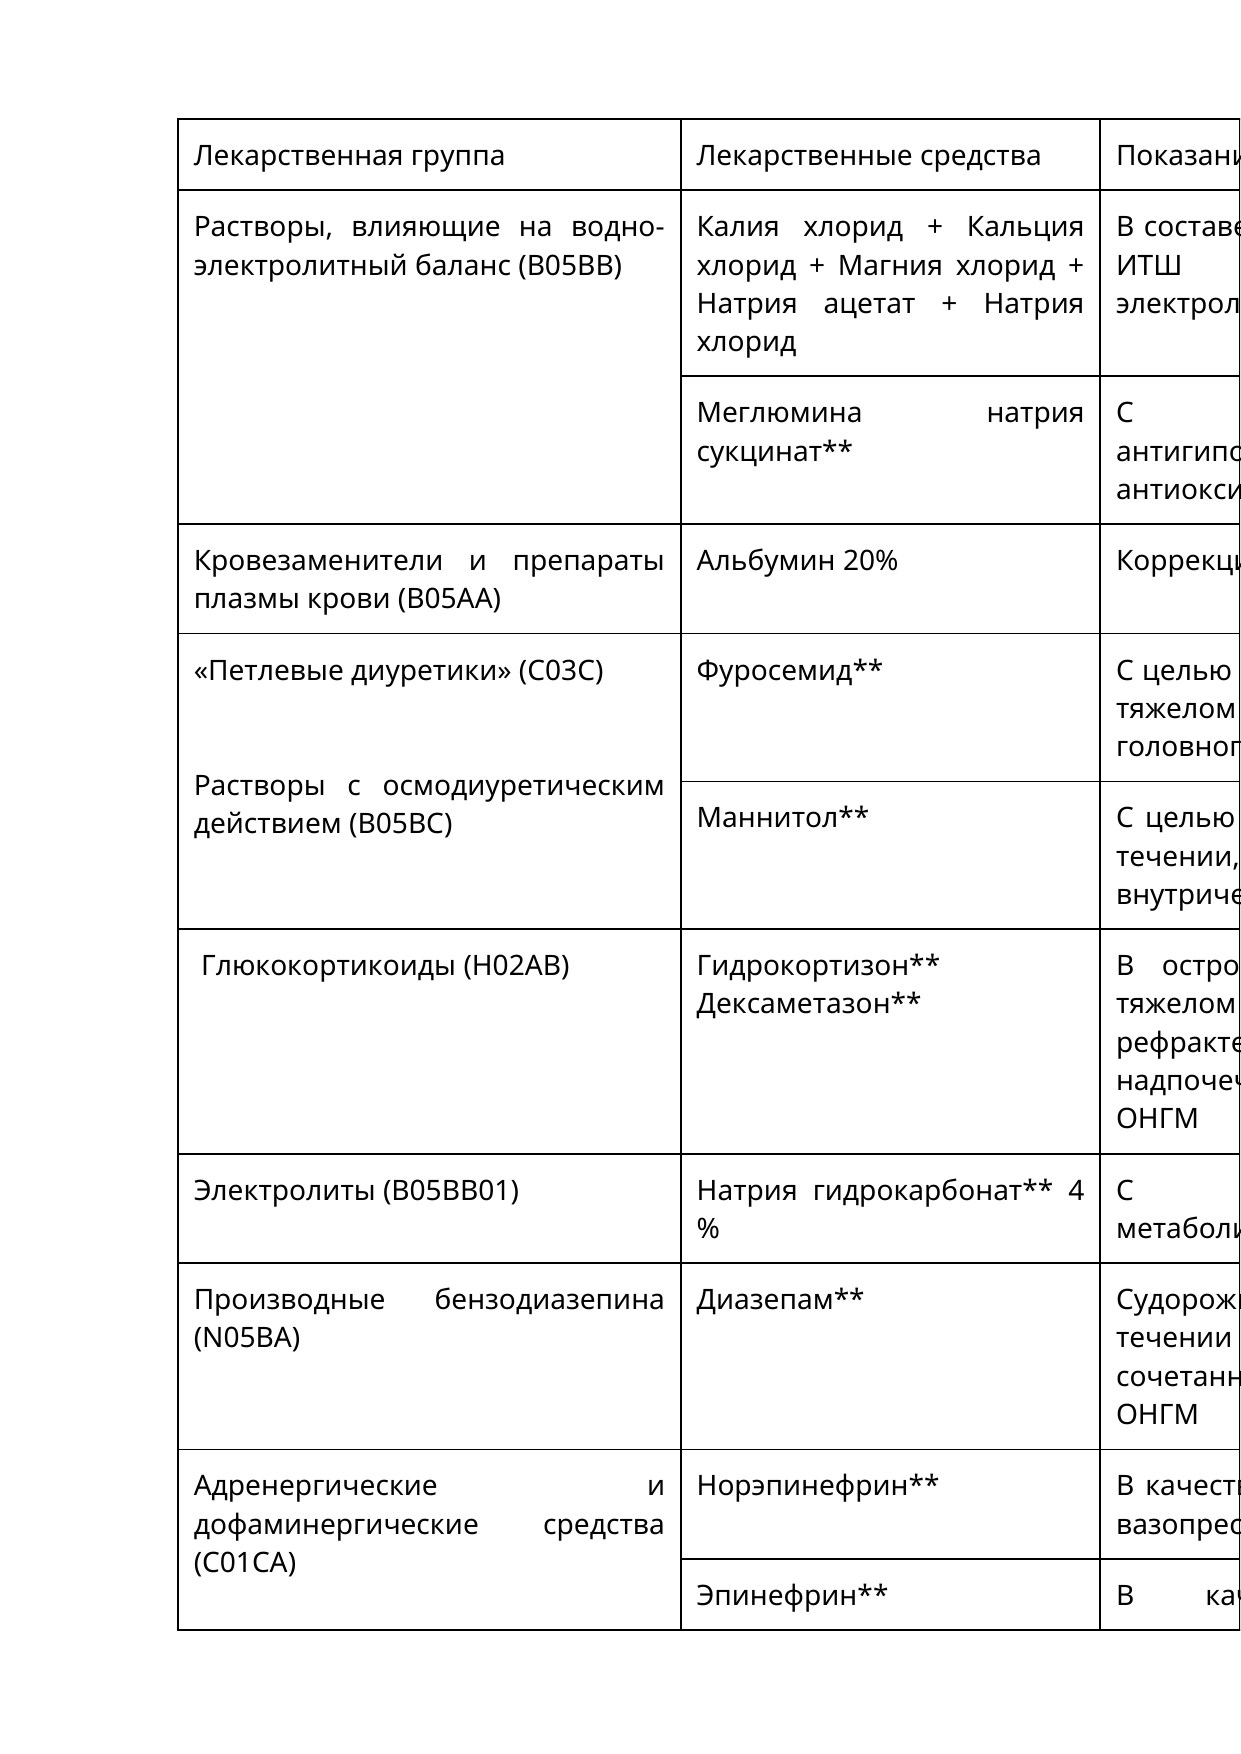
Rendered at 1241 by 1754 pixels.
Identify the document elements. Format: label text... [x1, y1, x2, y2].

table_cell Эпинефрин** [682, 1560, 1099, 1629]
table_cell Гидрокортизон** Дексаметазон** [682, 930, 1099, 1153]
table_cell Калия хлорид + Кальция хлорид + Магния хлорид + Натрия ацетат + Натрия хлорид [682, 191, 1099, 375]
table_cell Маннитол** [682, 782, 1099, 928]
table_header Лекарственная группа [179, 120, 680, 189]
table_cell Фуросемид** [682, 634, 1099, 781]
table_cell Адренергические и дофаминергические средства (C01CA) [179, 1450, 680, 1629]
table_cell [1101, 1560, 1239, 1629]
table_cell С целью дегидратации при тяжелом течении, для нормализации внутричерепного давления [1101, 782, 1239, 928]
table_cell Диазепам** [682, 1264, 1099, 1448]
table_cell С целью коррекции метаболического ацидоза [1101, 1155, 1239, 1262]
table_cell Коррекция гипоальбуминемии [1101, 525, 1239, 633]
table_cell Натрия гидрокарбонат** 4 % [682, 1155, 1099, 1262]
table_cell Альбумин 20% [682, 525, 1099, 633]
table_cell Кровезаменители и препараты плазмы крови (B05AA) [179, 525, 680, 633]
table_header Показания [1101, 120, 1239, 189]
table_cell В остром периоде болезни, при тяжелом течении и проявлениях рефрактерного ИТШ с явлениями надпочечниковой недостаточности, ОНГМ [1101, 930, 1239, 1153]
table_cell Норэпинефрин** [682, 1450, 1099, 1558]
table_cell Растворы, влияющие на водно-электролитный баланс (B05BB) [179, 191, 680, 523]
table_cell В составе инфузионной терапии при ИТШ (при нарушениях электролитного баланса) [1101, 191, 1239, 375]
table_header Лекарственные средства [682, 120, 1099, 189]
table_cell Меглюмина натрия сукцинат** [682, 377, 1099, 523]
table_cell Судорожный синдром при тяжелом течении менингококкемии, при сочетанной форме, с развитием ОНГМ [1101, 1264, 1239, 1448]
table_cell Электролиты (B05BB01) [179, 1155, 680, 1262]
table_cell Глюкокортикоиды (Н02АB) [179, 930, 680, 1153]
table_cell С дезинтоксикационной, антигипоксической и антиоксидантной целью [1101, 377, 1239, 523]
table_cell С целью дегидратации при средне- и тяжелом течении при отеке головного мозга [1101, 634, 1239, 781]
table_cell Производные бензодиазепина (N05BA) [179, 1264, 680, 1448]
table_cell В качестве препарата первой линии вазопрессорной терапии [1101, 1450, 1239, 1558]
table_cell «Петлевые диуретики» (С03С) Растворы с осмодиуретическим действием (B05BC) [179, 634, 680, 928]
